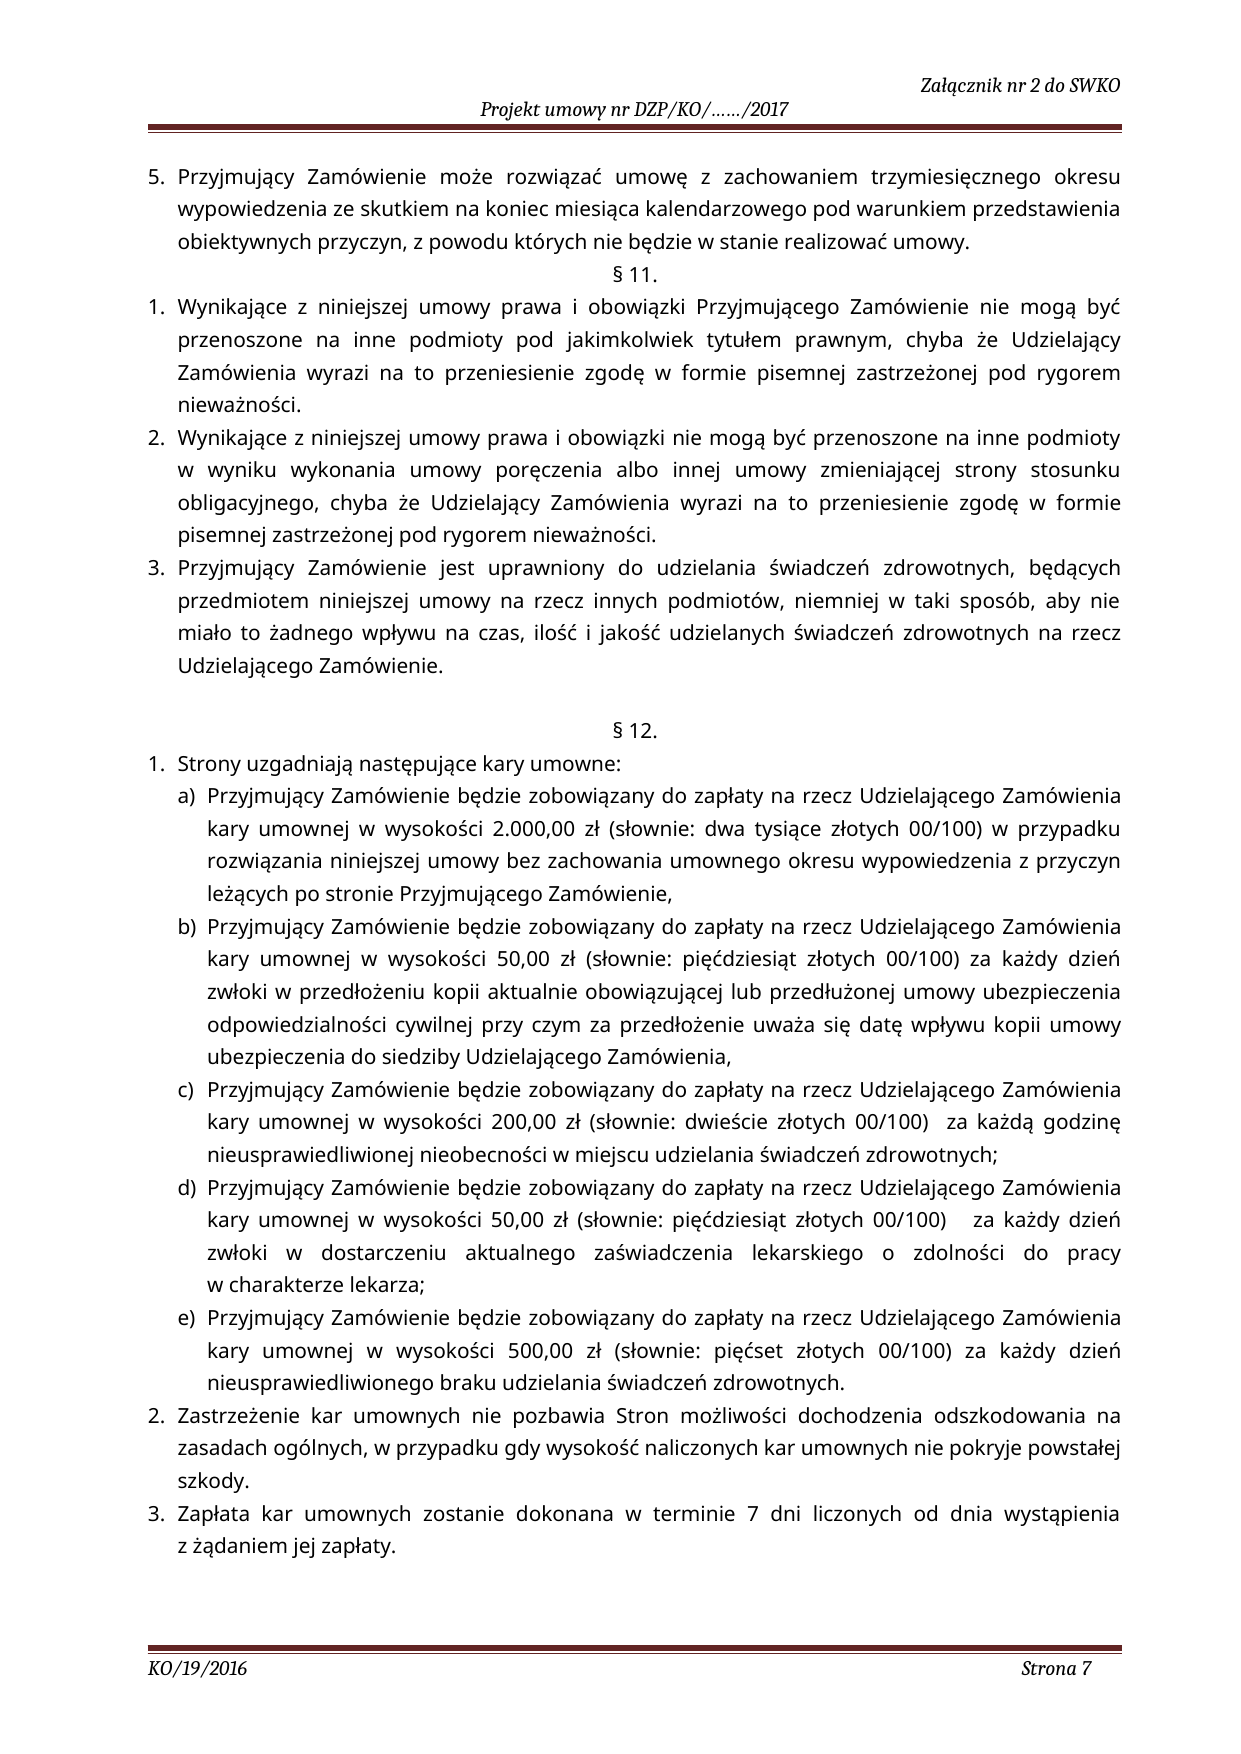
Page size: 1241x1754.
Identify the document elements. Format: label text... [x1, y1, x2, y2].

list Przyjmujący Zamówienie będzie zobowiązany do zapłaty na rzecz Udzielającego Zamówienia kary umownej w wysokości 50,00 zł (słownie: pięćdziesiąt złotych 00/100) za każdy dzień zwłoki w przedłożeniu kopii aktualnie obowiązującej lub przedłużonej umowy ubezpieczenia odpowiedzialności cywilnej przy czym za przedłożenie uważa się datę wpływu kopii umowy ubezpieczenia do siedziby Udzielającego Zamówienia, [177, 912, 1122, 1071]
list Zastrzeżenie kar umownych nie pozbawia Stron możliwości dochodzenia odszkodowania na zasadach ogólnych, w przypadku gdy wysokość naliczonych kar umownych nie pokryje powstałej szkody. [148, 1401, 1122, 1494]
list Wynikające z niniejszej umowy prawa i obowiązki nie mogą być przenoszone na inne podmioty w wyniku wykonania umowy poręczenia albo innej umowy zmieniającej strony stosunku obligacyjnego, chyba że Udzielający Zamówienia wyrazi na to przeniesienie zgodę w formie pisemnej zastrzeżonej pod rygorem nieważności. [148, 423, 1122, 549]
list Strony uzgadniają następujące kary umowne: [148, 749, 1122, 777]
list Przyjmujący Zamówienie będzie zobowiązany do zapłaty na rzecz Udzielającego Zamówienia kary umownej w wysokości 50,00 zł (słownie: pięćdziesiąt złotych 00/100) za każdy dzień zwłoki w dostarczeniu aktualnego zaświadczenia lekarskiego o zdolności do pracy w charakterze lekarza; [177, 1173, 1122, 1299]
text § 11. [148, 260, 1122, 288]
list Wynikające z niniejszej umowy prawa i obowiązki Przyjmującego Zamówienie nie mogą być przenoszone na inne podmioty pod jakimkolwiek tytułem prawnym, chyba że Udzielający Zamówienia wyrazi na to przeniesienie zgodę w formie pisemnej zastrzeżonej pod rygorem nieważności. [148, 292, 1122, 419]
list Przyjmujący Zamówienie jest uprawniony do udzielania świadczeń zdrowotnych, będących przedmiotem niniejszej umowy na rzecz innych podmiotów, niemniej w taki sposób, aby nie miało to żadnego wpływu na czas, ilość i jakość udzielanych świadczeń zdrowotnych na rzecz Udzielającego Zamówienie. [148, 553, 1122, 679]
list Przyjmujący Zamówienie może rozwiązać umowę z zachowaniem trzymiesięcznego okresu wypowiedzenia ze skutkiem na koniec miesiąca kalendarzowego pod warunkiem przedstawienia obiektywnych przyczyn, z powodu których nie będzie w stanie realizować umowy. [148, 162, 1122, 256]
text § 12. [148, 716, 1122, 745]
list Zapłata kar umownych zostanie dokonana w terminie 7 dni liczonych od dnia wystąpienia z żądaniem jej zapłaty. [148, 1499, 1122, 1560]
list Przyjmujący Zamówienie będzie zobowiązany do zapłaty na rzecz Udzielającego Zamówienia kary umownej w wysokości 200,00 zł (słownie: dwieście złotych 00/100) za każdą godzinę nieusprawiedliwionej nieobecności w miejscu udzielania świadczeń zdrowotnych; [177, 1075, 1122, 1168]
list Przyjmujący Zamówienie będzie zobowiązany do zapłaty na rzecz Udzielającego Zamówienia kary umownej w wysokości 500,00 zł (słownie: pięćset złotych 00/100) za każdy dzień nieusprawiedliwionego braku udzielania świadczeń zdrowotnych. [177, 1303, 1122, 1397]
list Przyjmujący Zamówienie będzie zobowiązany do zapłaty na rzecz Udzielającego Zamówienia kary umownej w wysokości 2.000,00 zł (słownie: dwa tysiące złotych 00/100) w przypadku rozwiązania niniejszej umowy bez zachowania umownego okresu wypowiedzenia z przyczyn leżących po stronie Przyjmującego Zamówienie, [177, 781, 1122, 908]
